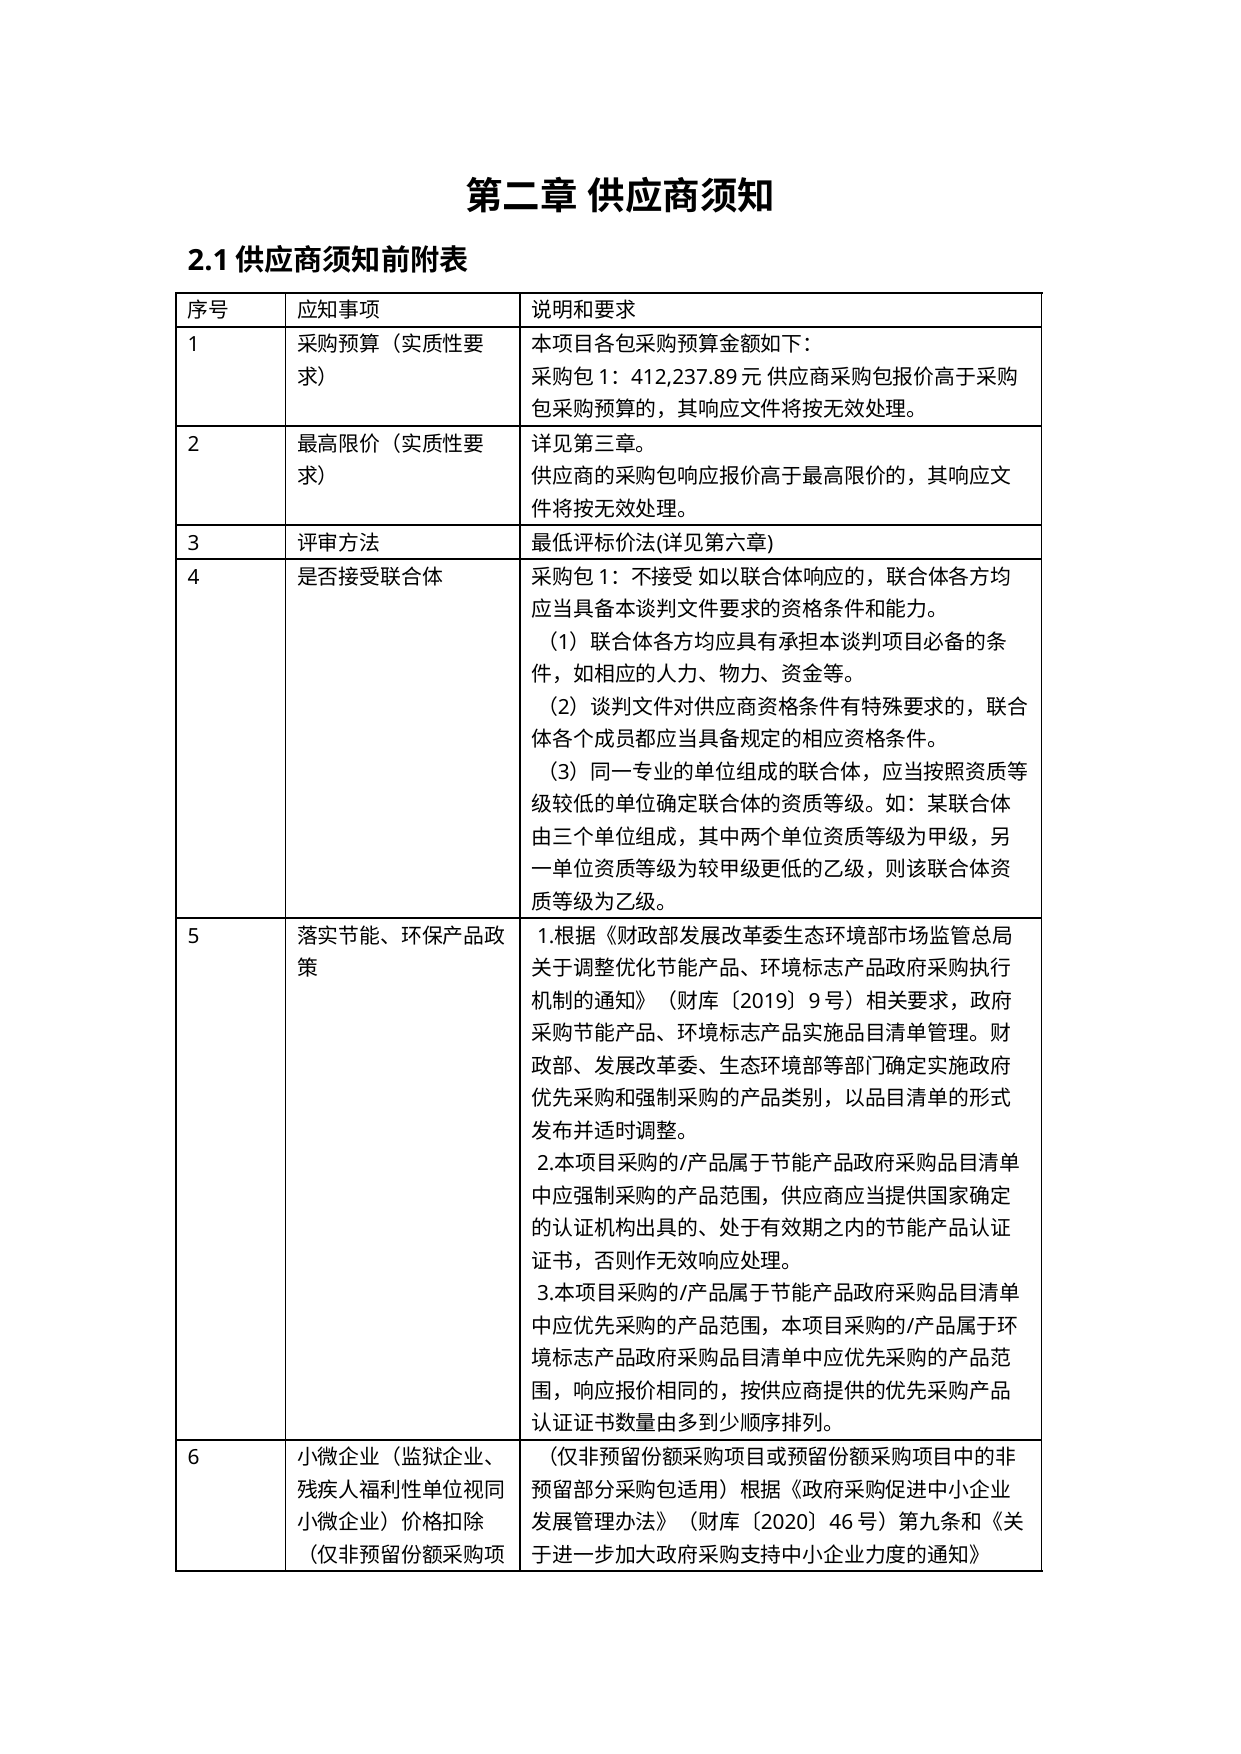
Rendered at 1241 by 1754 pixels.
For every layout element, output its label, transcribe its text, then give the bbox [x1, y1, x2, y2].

table_cell 3 [177, 526, 285, 558]
text 2.1供应商须知前附表 [187, 227, 1053, 292]
table_cell 1 [177, 328, 285, 425]
table_cell 落实节能、环保产品政策 [286, 919, 519, 1439]
table_header 应知事项 [286, 294, 519, 326]
table_header 说明和要求 [521, 294, 1041, 326]
text 第二章 供应商须知 [187, 162, 1053, 227]
table_cell 5 [177, 919, 285, 1439]
table_cell 采购包1：不接受 如以联合体响应的，联合体各方均应当具备本谈判文件要求的资格条件和能力。 （1）联合体各方均应具有承担本谈判项目必备的条件，如相应的人力、物力、资金等。 （2）谈判文件对供应商资格条件有特殊要求的，联合体各个成员都应当具备规定的相应资格条件。 （3）同一专业的单位组成的联合体，应当按照资质等级较低的单位确定联合体的资质等级。如：某联合体由三个单位组成，其中两个单位资质等级为甲级，另一单位资质等级为较甲级更低的乙级，则该联合体资质等级为乙级。 [521, 560, 1041, 917]
table_cell 采购预算（实质性要求） [286, 328, 519, 425]
table_cell 4 [177, 560, 285, 917]
table_cell 是否接受联合体 [286, 560, 519, 917]
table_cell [286, 1441, 519, 1570]
table_cell 最低评标价法(详见第六章) [521, 526, 1041, 558]
table_cell 1.根据《财政部发展改革委生态环境部市场监管总局关于调整优化节能产品、环境标志产品政府采购执行机制的通知》（财库〔2019〕9号）相关要求，政府采购节能产品、环境标志产品实施品目清单管理。财政部、发展改革委、生态环境部等部门确定实施政府优先采购和强制采购的产品类别，以品目清单的形式发布并适时调整。 2.本项目采购的/产品属于节能产品政府采购品目清单中应强制采购的产品范围，供应商应当提供国家确定的认证机构出具的、处于有效期之内的节能产品认证证书，否则作无效响应处理。 3.本项目采购的/产品属于节能产品政府采购品目清单中应优先采购的产品范围，本项目采购的/产品属于环境标志产品政府采购品目清单中应优先采购的产品范围，响应报价相同的，按供应商提供的优先采购产品认证证书数量由多到少顺序排列。 [521, 919, 1041, 1439]
table_cell 详见第三章。 供应商的采购包响应报价高于最高限价的，其响应文件将按无效处理。 [521, 427, 1041, 524]
table_cell 评审方法 [286, 526, 519, 558]
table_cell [521, 1441, 1041, 1570]
table_cell 6 [177, 1441, 285, 1570]
table_cell 最高限价（实质性要求） [286, 427, 519, 524]
table_cell 本项目各包采购预算金额如下： 采购包1：412,237.89元 供应商采购包报价高于采购包采购预算的，其响应文件将按无效处理。 [521, 328, 1041, 425]
table_header 序号 [177, 294, 285, 326]
table_cell 2 [177, 427, 285, 524]
